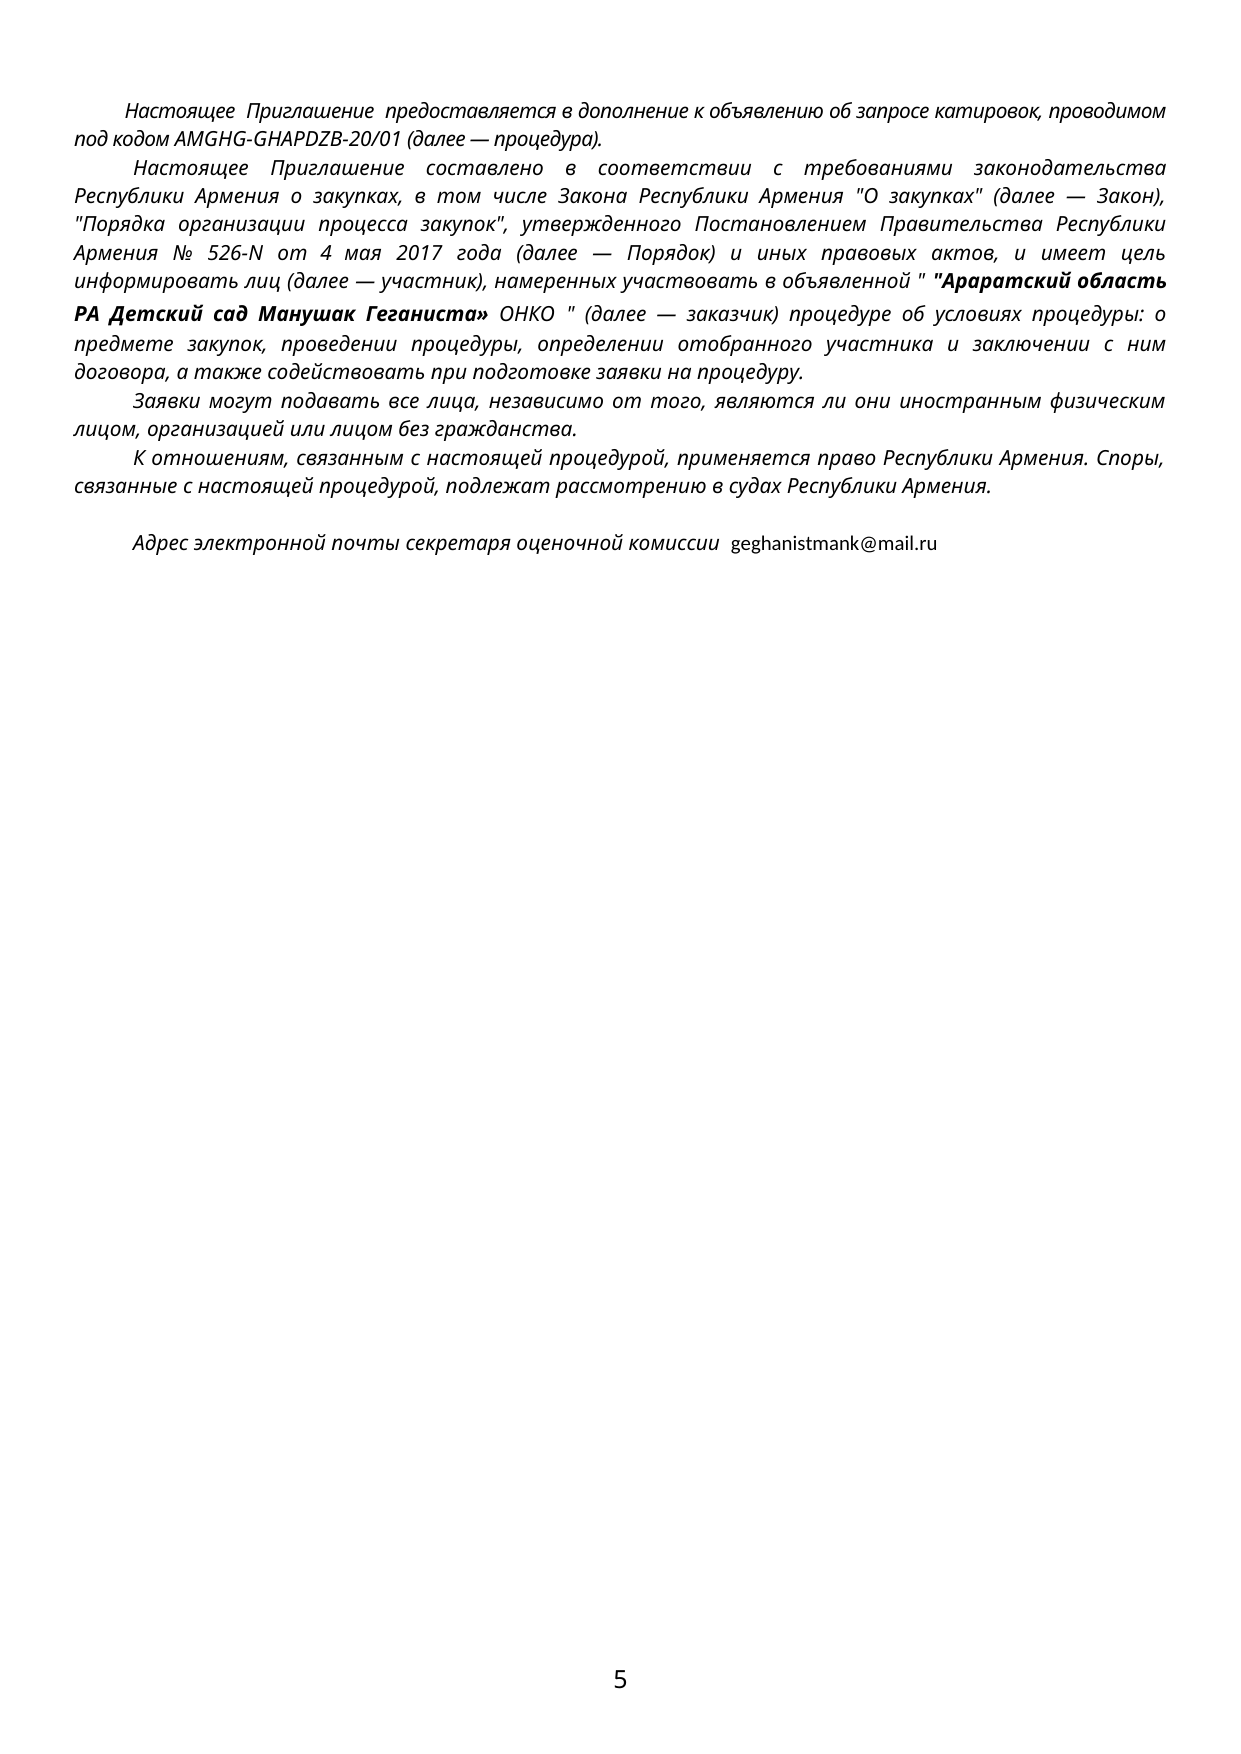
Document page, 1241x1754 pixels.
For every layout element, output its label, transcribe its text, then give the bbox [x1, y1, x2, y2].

text Адрес электронной почты секретаря оценочной комиссии geghanistmank@mail.ru [74, 528, 1167, 557]
text Заявки могут подавать все лица, независимо от того, являются ли они иностранным физическим лицом, организацией или лицом без гражданства. [74, 386, 1167, 443]
text Настоящее Приглашение составлено в соответствии с требованиями законодательства Республики Армения о закупках, в том числе Закона Республики Армения "О закупках" (далее — Закон), "Порядка организации процесса закупок", утвержденного Постановлением Правительства Республики Армения № 526-N от 4 мая 2017 года (далее — Порядок) и иных правовых актов, и имеет цель информировать лиц (далее — участник), намеренных участвовать в объявленной " "Араратский область РА Детский сад Манушак Геганиста» ОНКО " (далее — заказчик) процедуре об условиях процедуры: о предмете закупок, проведении процедуры, определении отобранного участника и заключении с ним договора, а также содействовать при подготовке заявки на процедуру. [74, 153, 1167, 386]
text К отношениям, связанным с настоящей процедурой, применяется право Республики Армения. Споры, связанные с настоящей процедурой, подлежат рассмотрению в судах Республики Армения. [74, 443, 1167, 500]
text Настоящее Приглашение предоставляется в дополнение к объявлению об запросе катировок, проводимом под кодом AMGHG-GHAPDZB-20/01 (далее — процедура). [74, 96, 1167, 153]
